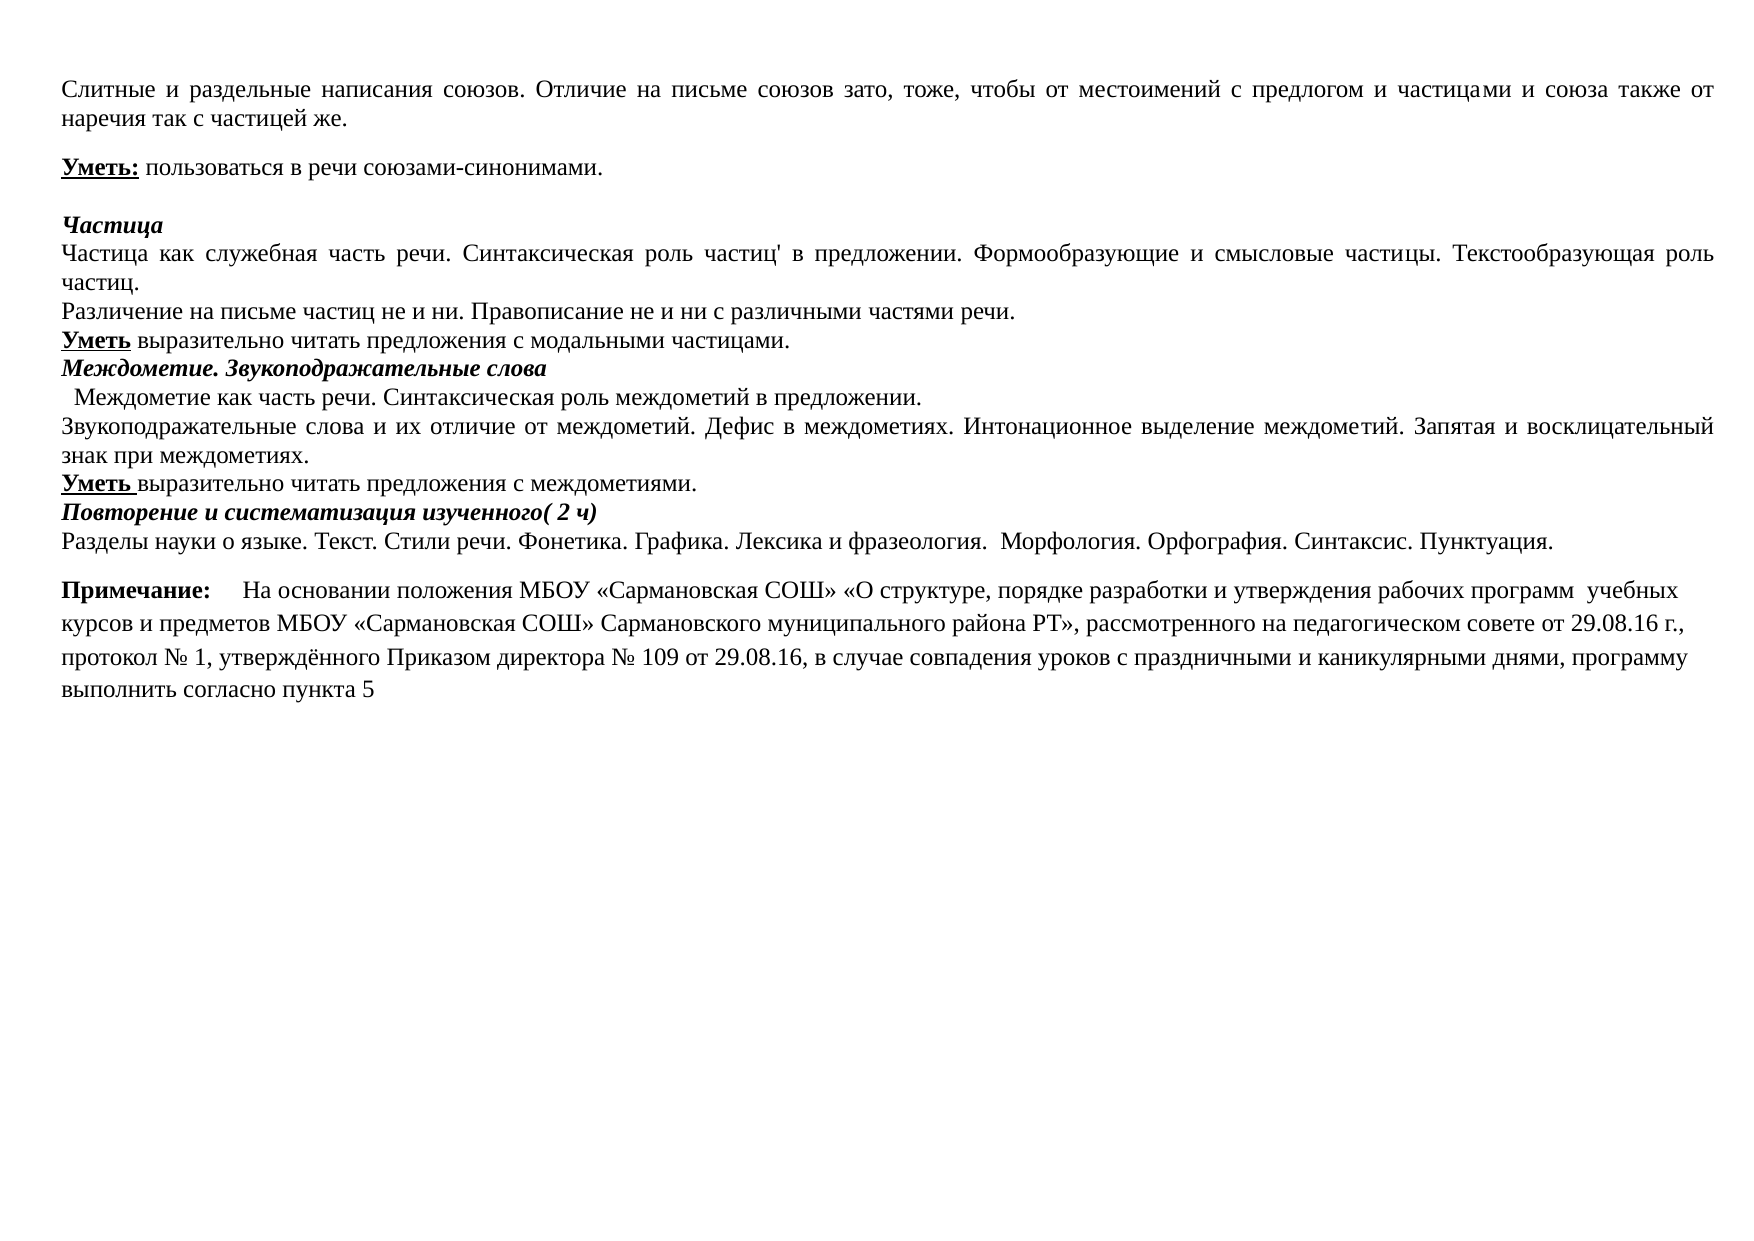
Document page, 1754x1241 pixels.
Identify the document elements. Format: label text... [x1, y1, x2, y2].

text Частица как служебная часть речи. Синтаксическая роль частиц' в предложении. Формообразующие и смысловые частицы. Текстообразующая роль частиц. [61, 238, 1714, 296]
text Уметь: пользоваться в речи союзами-синонимами. [61, 152, 1714, 181]
text Разделы науки о языке. Текст. Стили речи. Фонетика. Графика. Лексика и фразеология. Морфология. Орфография. Синтаксис. Пунктуация. [61, 526, 1714, 555]
text Примечание: На основании положения МБОУ «Сармановская СОШ» «О структуре, порядке разработки и утверждения рабочих программ учебных курсов и предметов МБОУ «Сармановская СОШ» Сармановского муниципального района РТ», рассмотренного на педагогическом совете от 29.08.16 г., протокол № 1, утверждённого Приказом директора № 109 от 29.08.16, в случае совпадения уроков с праздничными и каникулярными днями, программу выполнить согласно пункта 5 [61, 576, 1714, 703]
text Частица [61, 210, 1714, 238]
text Различение на письме частиц не и ни. Правописание не и ни с различными частями речи. [61, 296, 1714, 325]
text Междометие. Звукоподражательные слова [61, 353, 1714, 382]
text Уметь выразительно читать предложения с модальными частицами. [61, 325, 1714, 353]
text Междометие как часть речи. Синтаксическая роль междометий в предложении. [61, 382, 1714, 411]
text Повторение и систематизация изученного( 2 ч) [61, 497, 1714, 526]
text Уметь выразительно читать предложения с междометиями. [61, 468, 1714, 497]
text Звукоподражательные слова и их отличие от междометий. Дефис в междометиях. Интонационное выделение междометий. Запятая и восклицательный знак при междометиях. [61, 411, 1714, 468]
text Слитные и раздельные написания союзов. Отличие на письме союзов зато, тоже, чтобы от местоимений с предлогом и частицами и союза также от наречия так с частицей же. [61, 74, 1714, 131]
